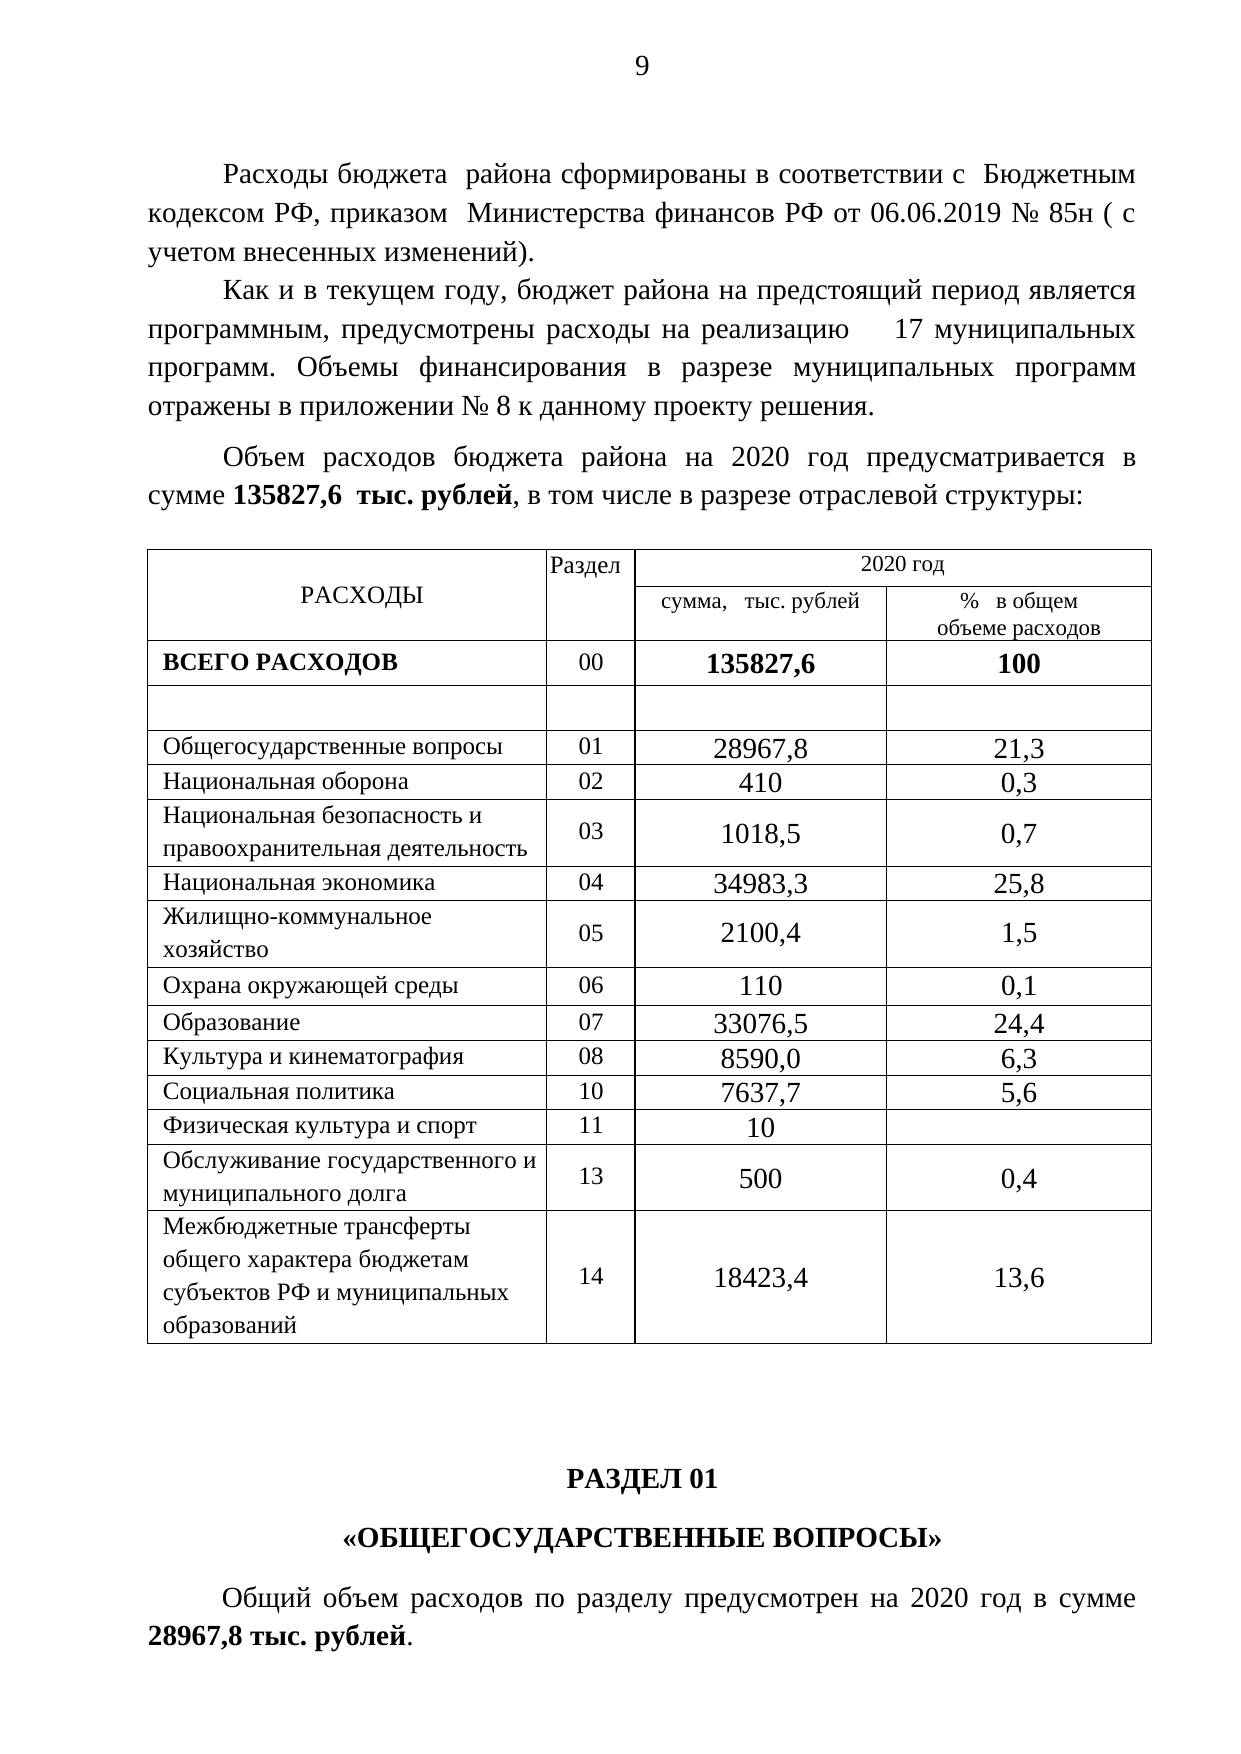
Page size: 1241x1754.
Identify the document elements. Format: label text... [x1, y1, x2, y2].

table_cell 02 [547, 765, 634, 799]
table_cell 500 [636, 1145, 886, 1210]
table_cell 8590,0 [636, 1041, 886, 1074]
table_cell 01 [547, 731, 634, 764]
table_cell Культура и кинематография [148, 1041, 546, 1074]
table_cell Физическая культура и спорт [148, 1110, 546, 1144]
text Расходы бюджета района сформированы в соответствии с Бюджетным кодексом РФ, приказом Министерства финансов РФ от 06.06.2019 № 85н ( с учетом внесенных изменений). [148, 157, 1137, 267]
table_cell 34983,3 [636, 867, 886, 900]
table_cell 0,4 [887, 1145, 1151, 1210]
table_cell 04 [547, 867, 634, 900]
table_cell 18423,4 [636, 1211, 886, 1343]
table_cell [887, 686, 1151, 730]
table_cell Общегосударственные вопросы [148, 731, 546, 764]
table_cell 10 [547, 1076, 634, 1109]
table_cell % в общем объеме расходов [887, 587, 1151, 640]
table_cell 110 [636, 968, 886, 1005]
text Как и в текущем году, бюджет района на предстоящий период является программным, предусмотрены расходы на реализацию 17 муниципальных программ. Объемы финансирования в разрезе муниципальных программ отражены в приложении № 8 к данному проекту решения. [148, 272, 1137, 421]
text Раздел 01 [148, 1461, 1137, 1494]
table_cell Образование [148, 1006, 546, 1040]
table_cell 0,1 [887, 968, 1151, 1005]
table_cell Жилищно-коммунальное хозяйство [148, 901, 546, 967]
table_cell ВСЕГО РАСХОДОВ [148, 641, 546, 685]
table_cell Национальная экономика [148, 867, 546, 900]
table_cell 28967,8 [636, 731, 886, 764]
table_cell Межбюджетные трансферты общего характера бюджетам субъектов РФ и муниципальных образований [148, 1211, 546, 1343]
table_cell 5,6 [887, 1076, 1151, 1109]
table_cell 6,3 [887, 1041, 1151, 1074]
text Объем расходов бюджета района на 2020 год предусматривается в сумме 135827,6 тыс. рублей, в том числе в разрезе отраслевой структуры: [148, 439, 1137, 511]
table_cell [148, 686, 546, 730]
table_cell 135827,6 [636, 641, 886, 685]
table_cell 10 [636, 1110, 886, 1144]
table_cell [636, 686, 886, 730]
table_cell Охрана окружающей среды [148, 968, 546, 1005]
table_cell 00 [547, 641, 634, 685]
table_header Раздел [547, 550, 634, 640]
table_cell 25,8 [887, 867, 1151, 900]
table_cell 13 [547, 1145, 634, 1210]
table_cell [547, 686, 634, 730]
table_cell 24,4 [887, 1006, 1151, 1040]
table_cell 7637,7 [636, 1076, 886, 1109]
table_header 2020 год [636, 550, 1151, 586]
table_cell 0,3 [887, 765, 1151, 799]
text Общий объем расходов по разделу предусмотрен на 2020 год в сумме 28967,8 тыс. рублей. [148, 1580, 1137, 1652]
table_cell Национальная оборона [148, 765, 546, 799]
table_cell 410 [636, 765, 886, 799]
text «Общегосударственные вопросы» [148, 1520, 1137, 1554]
table_cell Национальная безопасность и правоохранительная деятельность [148, 800, 546, 866]
table_header РАСХОДЫ [148, 550, 546, 640]
table_cell 0,7 [887, 800, 1151, 866]
table_cell 1,5 [887, 901, 1151, 967]
table_cell 08 [547, 1041, 634, 1074]
table_cell 11 [547, 1110, 634, 1144]
table_cell 21,3 [887, 731, 1151, 764]
table_cell 13,6 [887, 1211, 1151, 1343]
table_cell 07 [547, 1006, 634, 1040]
table_cell 06 [547, 968, 634, 1005]
table_cell 100 [887, 641, 1151, 685]
table_cell 33076,5 [636, 1006, 886, 1040]
table_cell 05 [547, 901, 634, 967]
table_cell Социальная политика [148, 1076, 546, 1109]
table_cell сумма, тыс. рублей [636, 587, 886, 640]
table_cell Обслуживание государственного и муниципального долга [148, 1145, 546, 1210]
table_cell [887, 1110, 1151, 1144]
table_cell 2100,4 [636, 901, 886, 967]
table_cell 03 [547, 800, 634, 866]
table_cell 1018,5 [636, 800, 886, 866]
table_cell 14 [547, 1211, 634, 1343]
